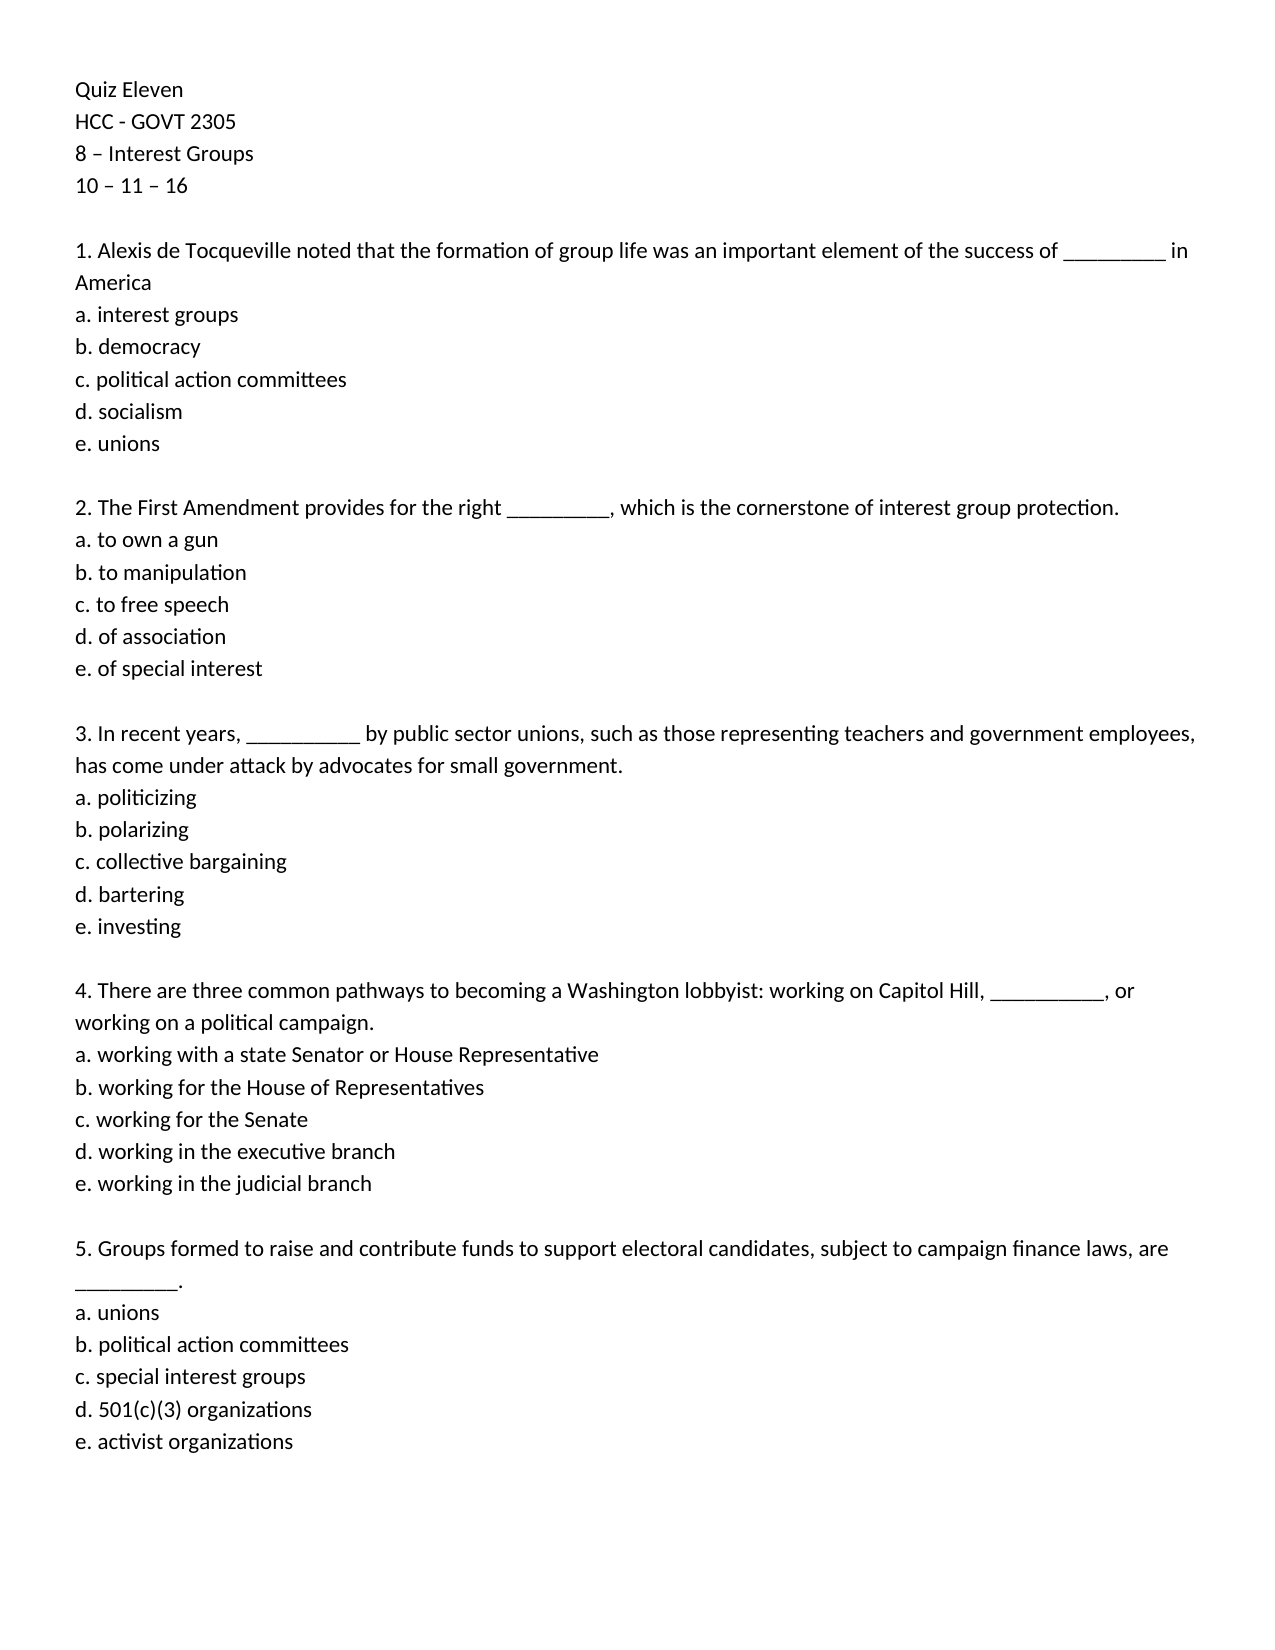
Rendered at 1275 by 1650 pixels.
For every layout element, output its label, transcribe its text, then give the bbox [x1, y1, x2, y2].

text Quiz Eleven HCC - GOVT 2305 8 – Interest Groups 10 – 11 – 16 1. Alexis de Tocqueville noted that the formation of group life was an important element of the success of _________ in America ​ a. ​interest groups b. ​democracy c. ​political action committees d. ​socialism e. ​unions 2. ​The First Amendment provides for the right _________, which is the cornerstone of interest group protection. a. ​to own a gun b. ​to manipulation c. ​to free speech d. ​of association e. ​of special interest 3. In recent years, __________ by public sector unions, such as those representing teachers and government employees, has come under attack by advocates for small government. a. politicizing b. polarizing c. collective bargaining d. bartering e. investing 4. There are three common pathways to becoming a Washington lobbyist: working on Capitol Hill, __________, or working on a political campaign. a. working with a state Senator or House Representative b. working for the House of Representatives c. working for the Senate d. working in the executive branch e. working in the judicial branch 5. ​Groups formed to raise and contribute funds to support electoral candidates, subject to campaign finance laws, are _________. a. ​unions b. ​political action committees c. ​special interest groups d. ​501(c)(3) organizations e. ​activist organizations [75, 75, 1200, 1519]
